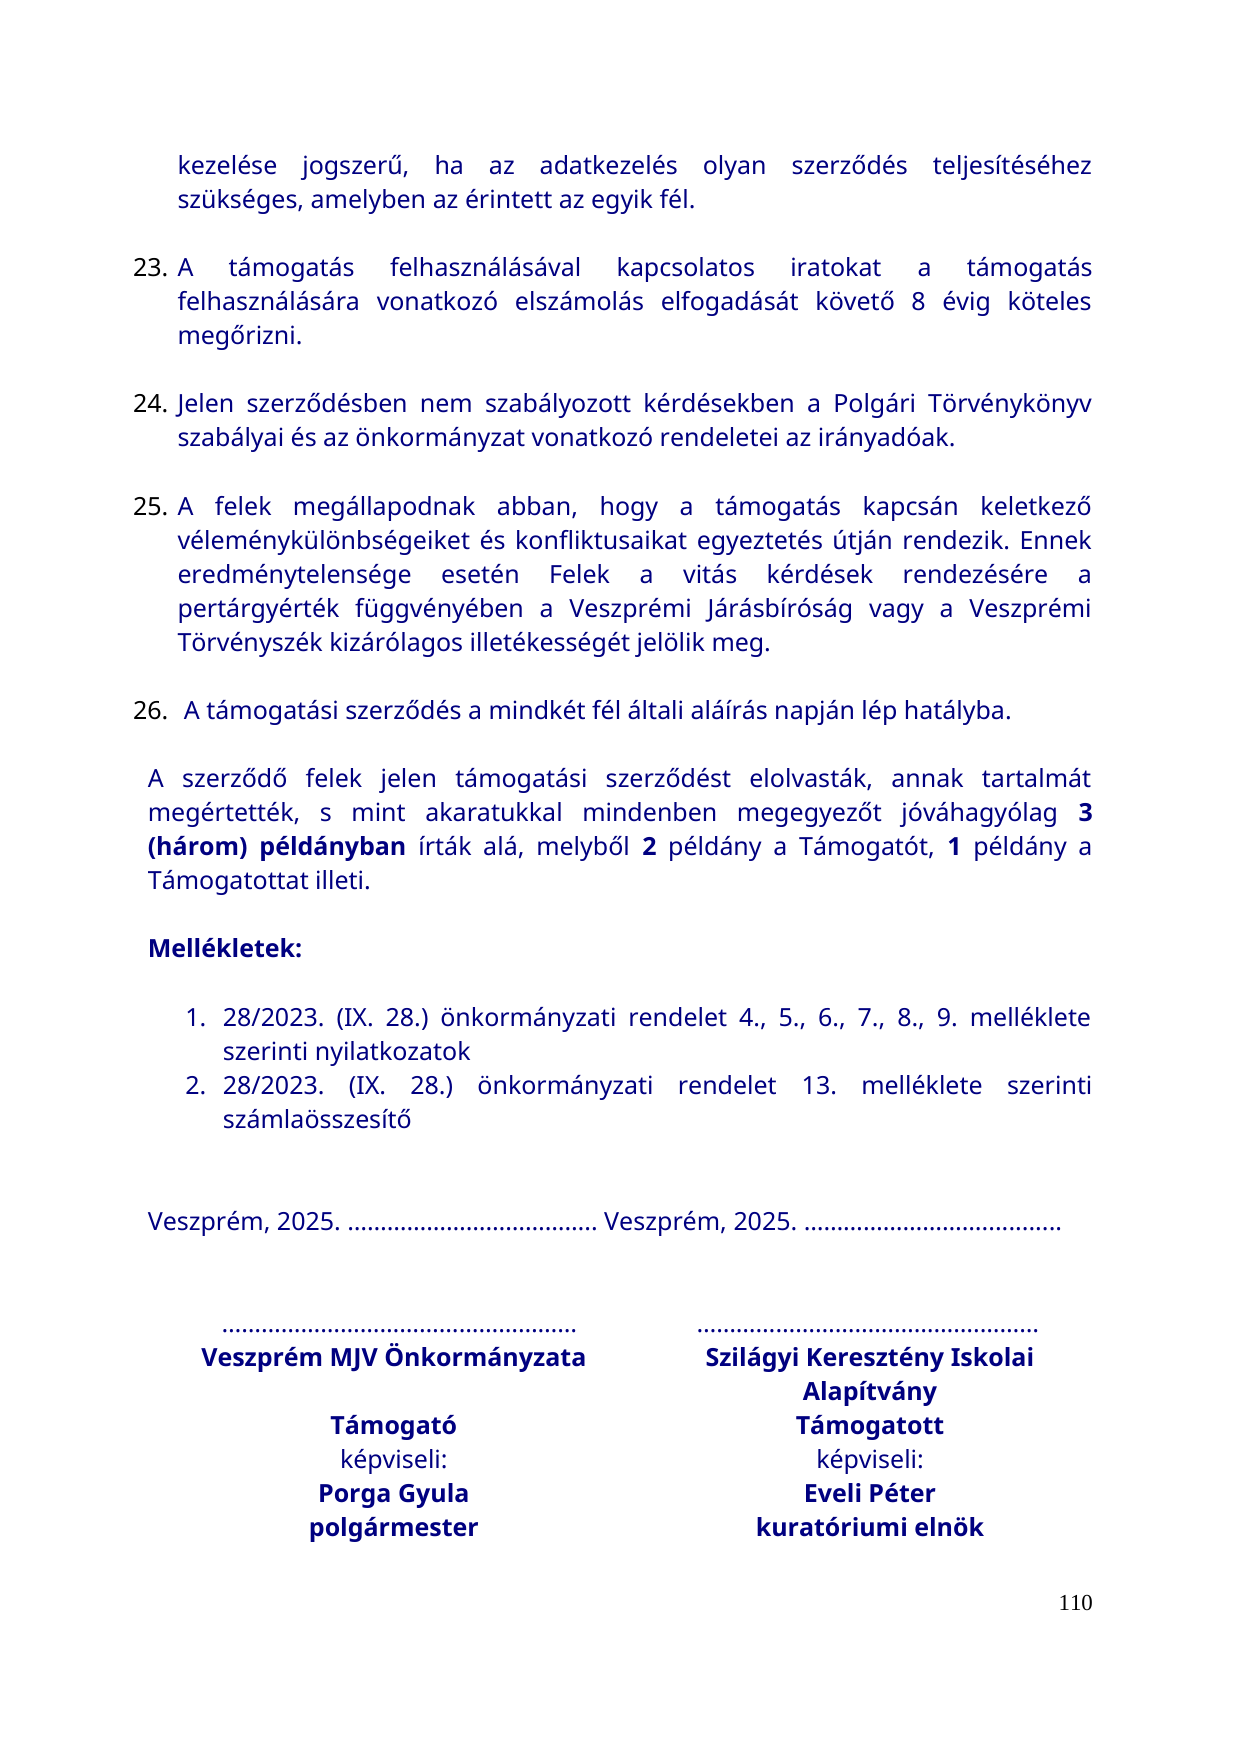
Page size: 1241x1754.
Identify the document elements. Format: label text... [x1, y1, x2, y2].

text ……………………………………………… …………………………………….……… [148, 1306, 1093, 1340]
table_cell Eveli Péter [640, 1476, 1100, 1510]
table_cell képviseli: [148, 1442, 640, 1476]
text Veszprém, 2025. ……………………………….. Veszprém, 2025. ………………………............ [148, 1203, 1093, 1238]
table_cell Támogató [148, 1408, 640, 1442]
list A felek megállapodnak abban, hogy a támogatás kapcsán keletkező véleménykülönbségeiket és konfliktusaikat egyeztetés útján rendezik. Ennek eredménytelensége esetén Felek a vitás kérdések rendezésére a pertárgyérték függvényében a Veszprémi Járásbíróság vagy a Veszprémi Törvényszék kizárólagos illetékességét jelölik meg. [133, 488, 1093, 658]
table_header Szilágyi Keresztény Iskolai Alapítvány [640, 1340, 1100, 1408]
list 28/2023. (IX. 28.) önkormányzati rendelet 4., 5., 6., 7., 8., 9. melléklete szerinti nyilatkozatok [185, 999, 1093, 1067]
table_header Veszprém MJV Önkormányzata [148, 1340, 640, 1408]
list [133, 148, 1093, 216]
text Mellékletek: [148, 931, 1093, 965]
table_cell Támogatott [640, 1408, 1100, 1442]
text A szerződő felek jelen támogatási szerződést elolvasták, annak tartalmát megértették, s mint akaratukkal mindenben megegyezőt jóváhagyólag 3 (három) példányban írták alá, melyből 2 példány a Támogatót, 1 példány a Támogatottat illeti. [148, 761, 1093, 897]
table_cell Porga Gyula [148, 1476, 640, 1510]
table_cell polgármester [148, 1510, 640, 1544]
list 28/2023. (IX. 28.) önkormányzati rendelet 13. melléklete szerinti számlaösszesítő [185, 1067, 1093, 1135]
list A támogatási szerződés a mindkét fél általi aláírás napján lép hatályba. [133, 693, 1093, 727]
table_cell képviseli: [640, 1442, 1100, 1476]
table_cell kuratóriumi elnök [640, 1510, 1100, 1544]
list A támogatás felhasználásával kapcsolatos iratokat a támogatás felhasználására vonatkozó elszámolás elfogadását követő 8 évig köteles megőrizni. [133, 250, 1093, 352]
list Jelen szerződésben nem szabályozott kérdésekben a Polgári Törvénykönyv szabályai és az önkormányzat vonatkozó rendeletei az irányadóak. [133, 386, 1093, 454]
